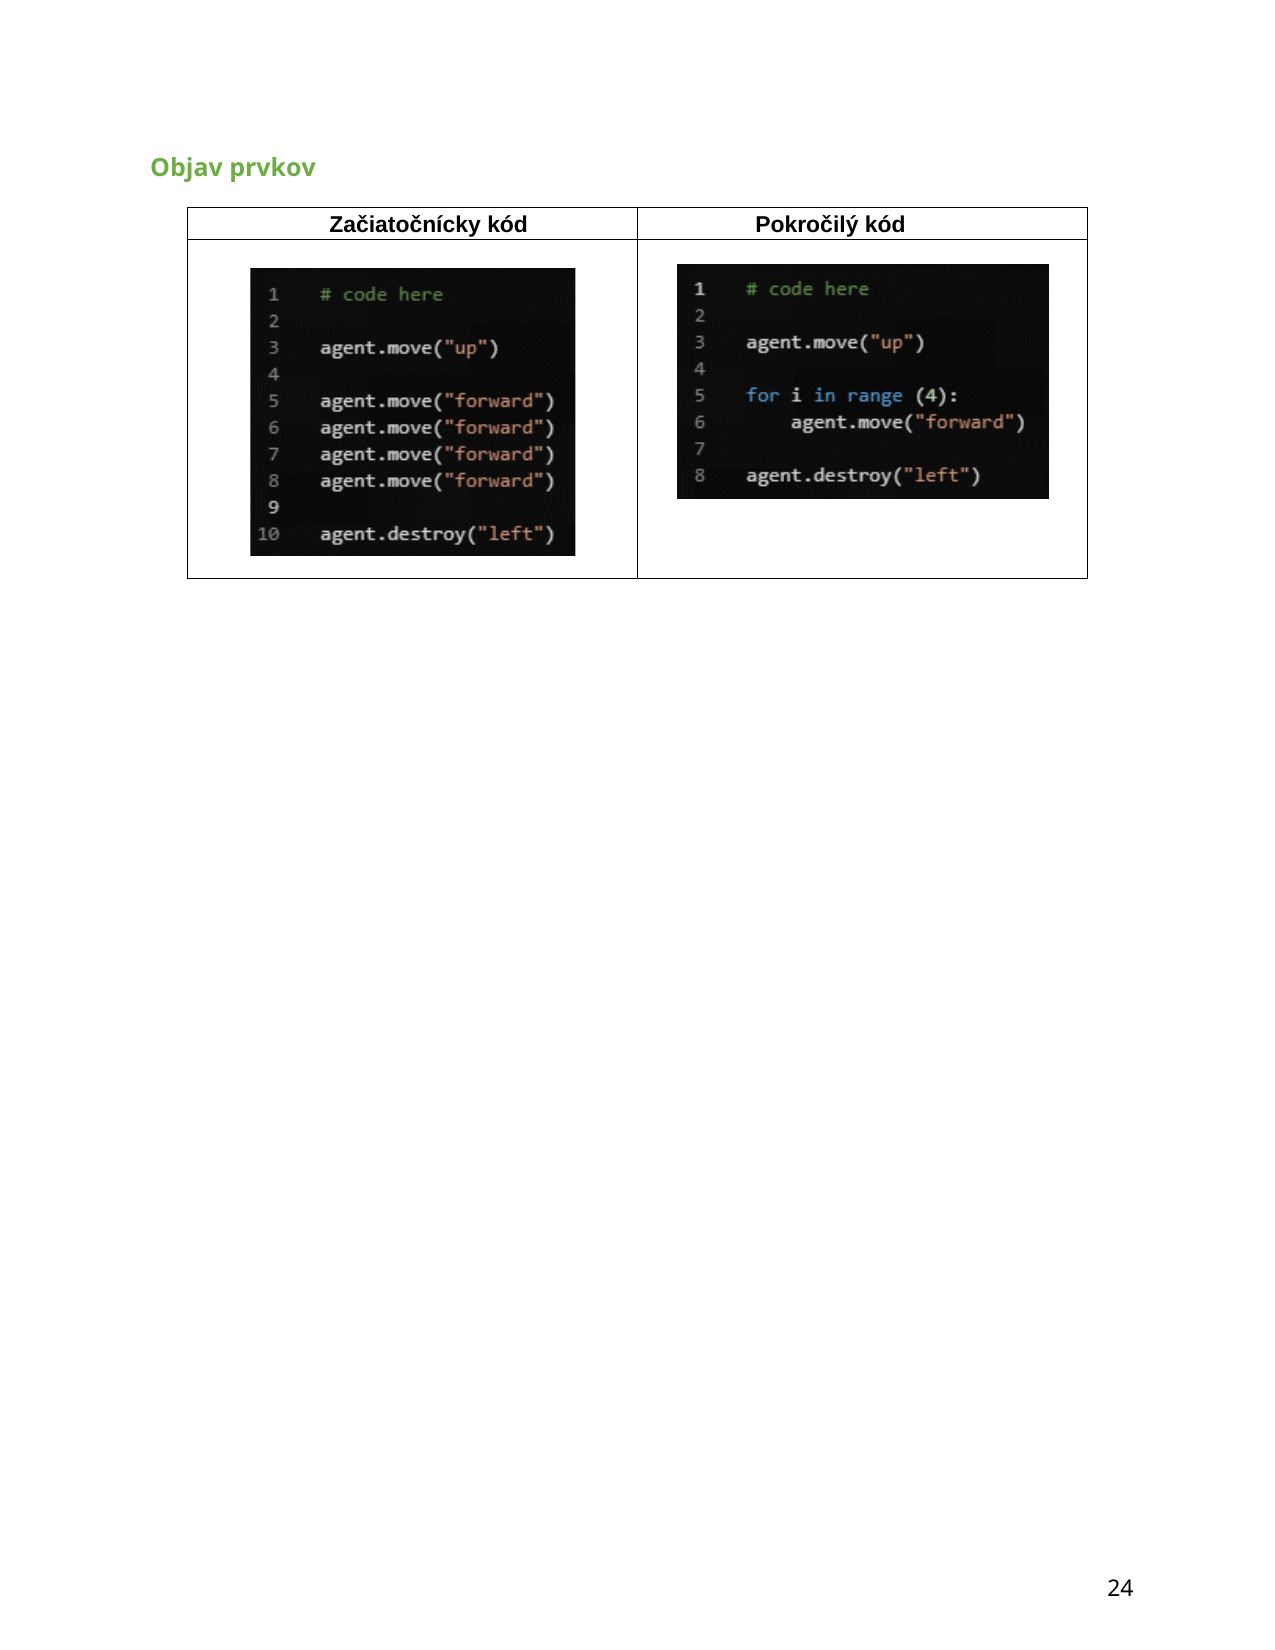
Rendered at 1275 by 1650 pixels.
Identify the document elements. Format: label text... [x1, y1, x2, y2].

picture [677, 264, 1049, 499]
text Objav prvkov [150, 150, 1137, 184]
table_header Začiatočnícky kód [188, 208, 637, 238]
table_cell [638, 240, 1087, 578]
table_cell [188, 240, 637, 578]
picture [250, 268, 576, 556]
table_header Pokročilý kód [638, 208, 1087, 238]
